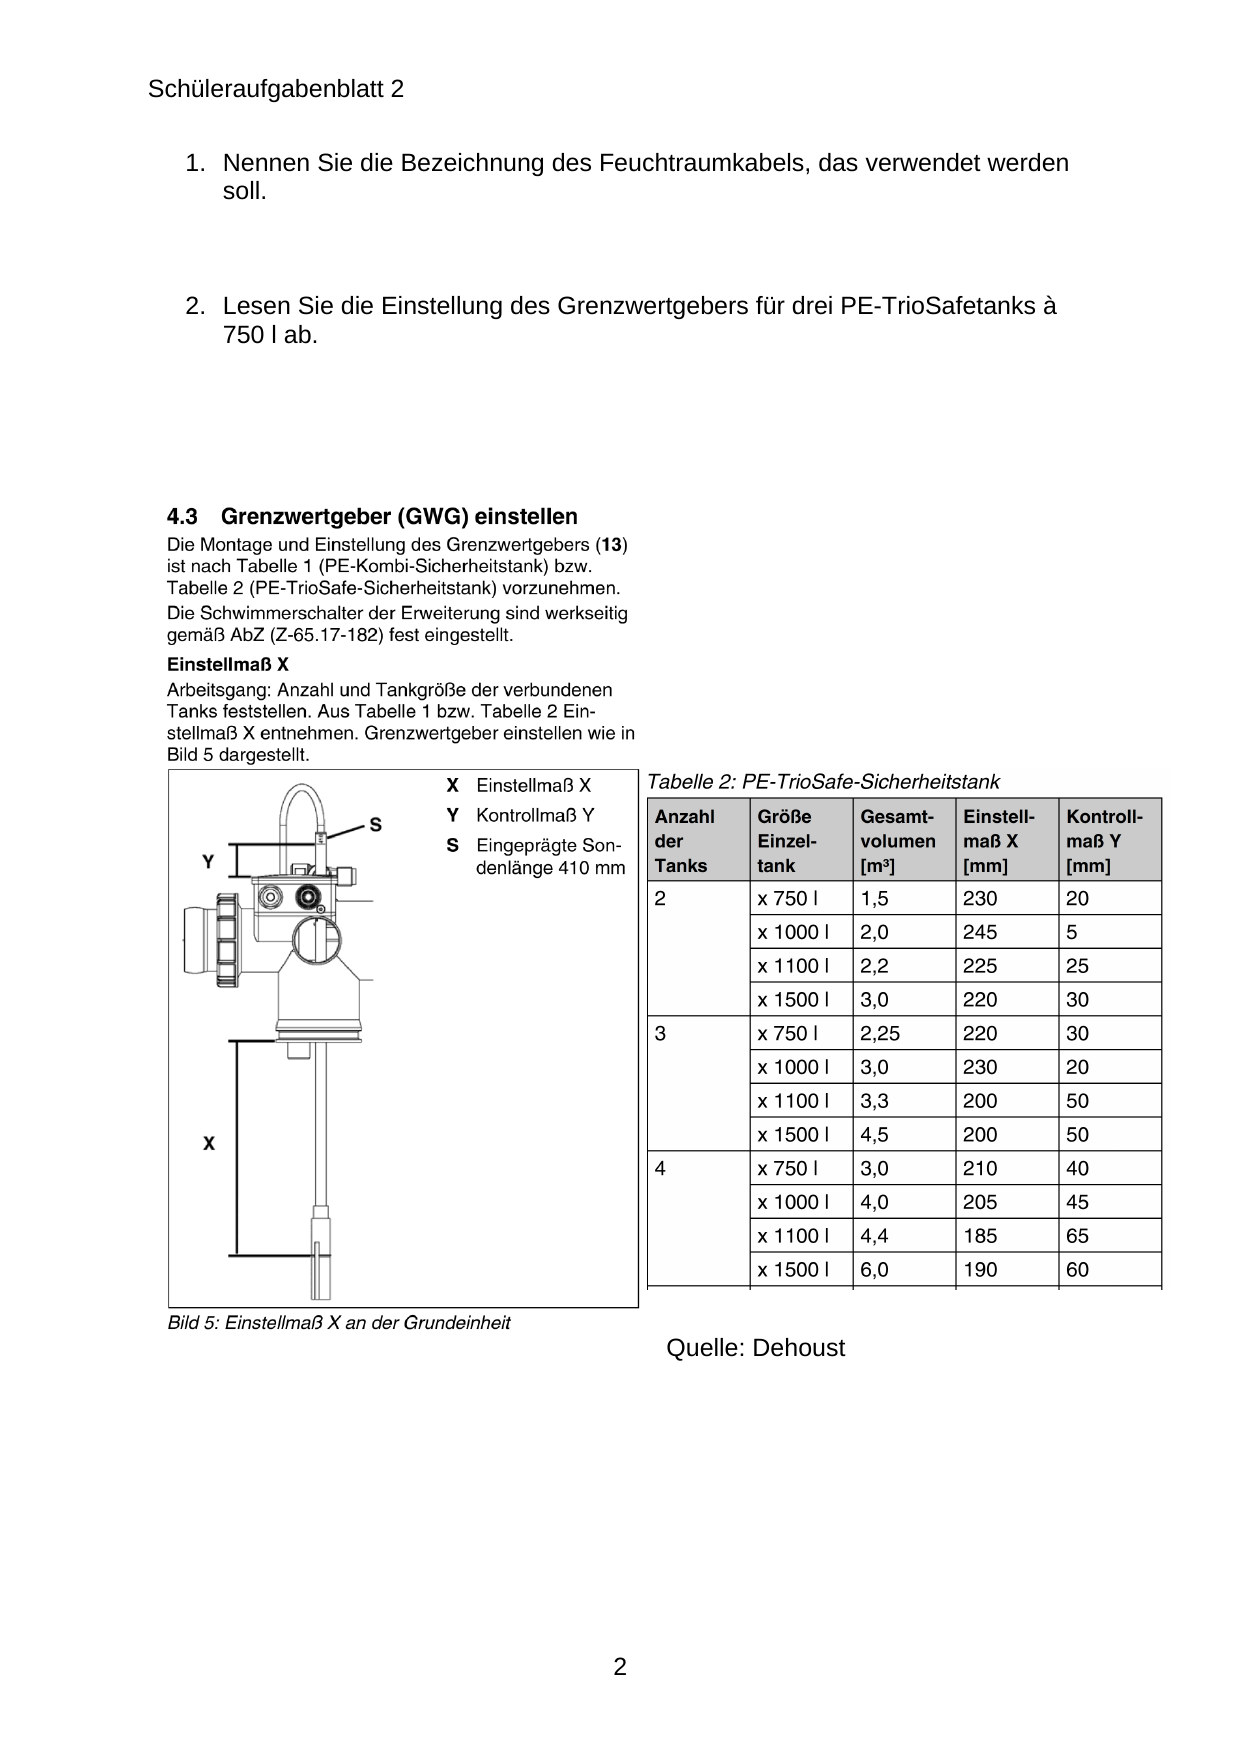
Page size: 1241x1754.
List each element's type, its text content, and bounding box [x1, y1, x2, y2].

text Quelle: Dehoust [148, 1290, 1093, 1362]
list Nennen Sie die Bezeichnung des Feuchtraumkabels, das verwendet werden soll. [185, 148, 1093, 205]
picture [147, 505, 650, 1330]
list Lesen Sie die Einstellung des Grenzwertgebers für drei PE-TrioSafetanks à 750 l ab. [185, 291, 1093, 349]
